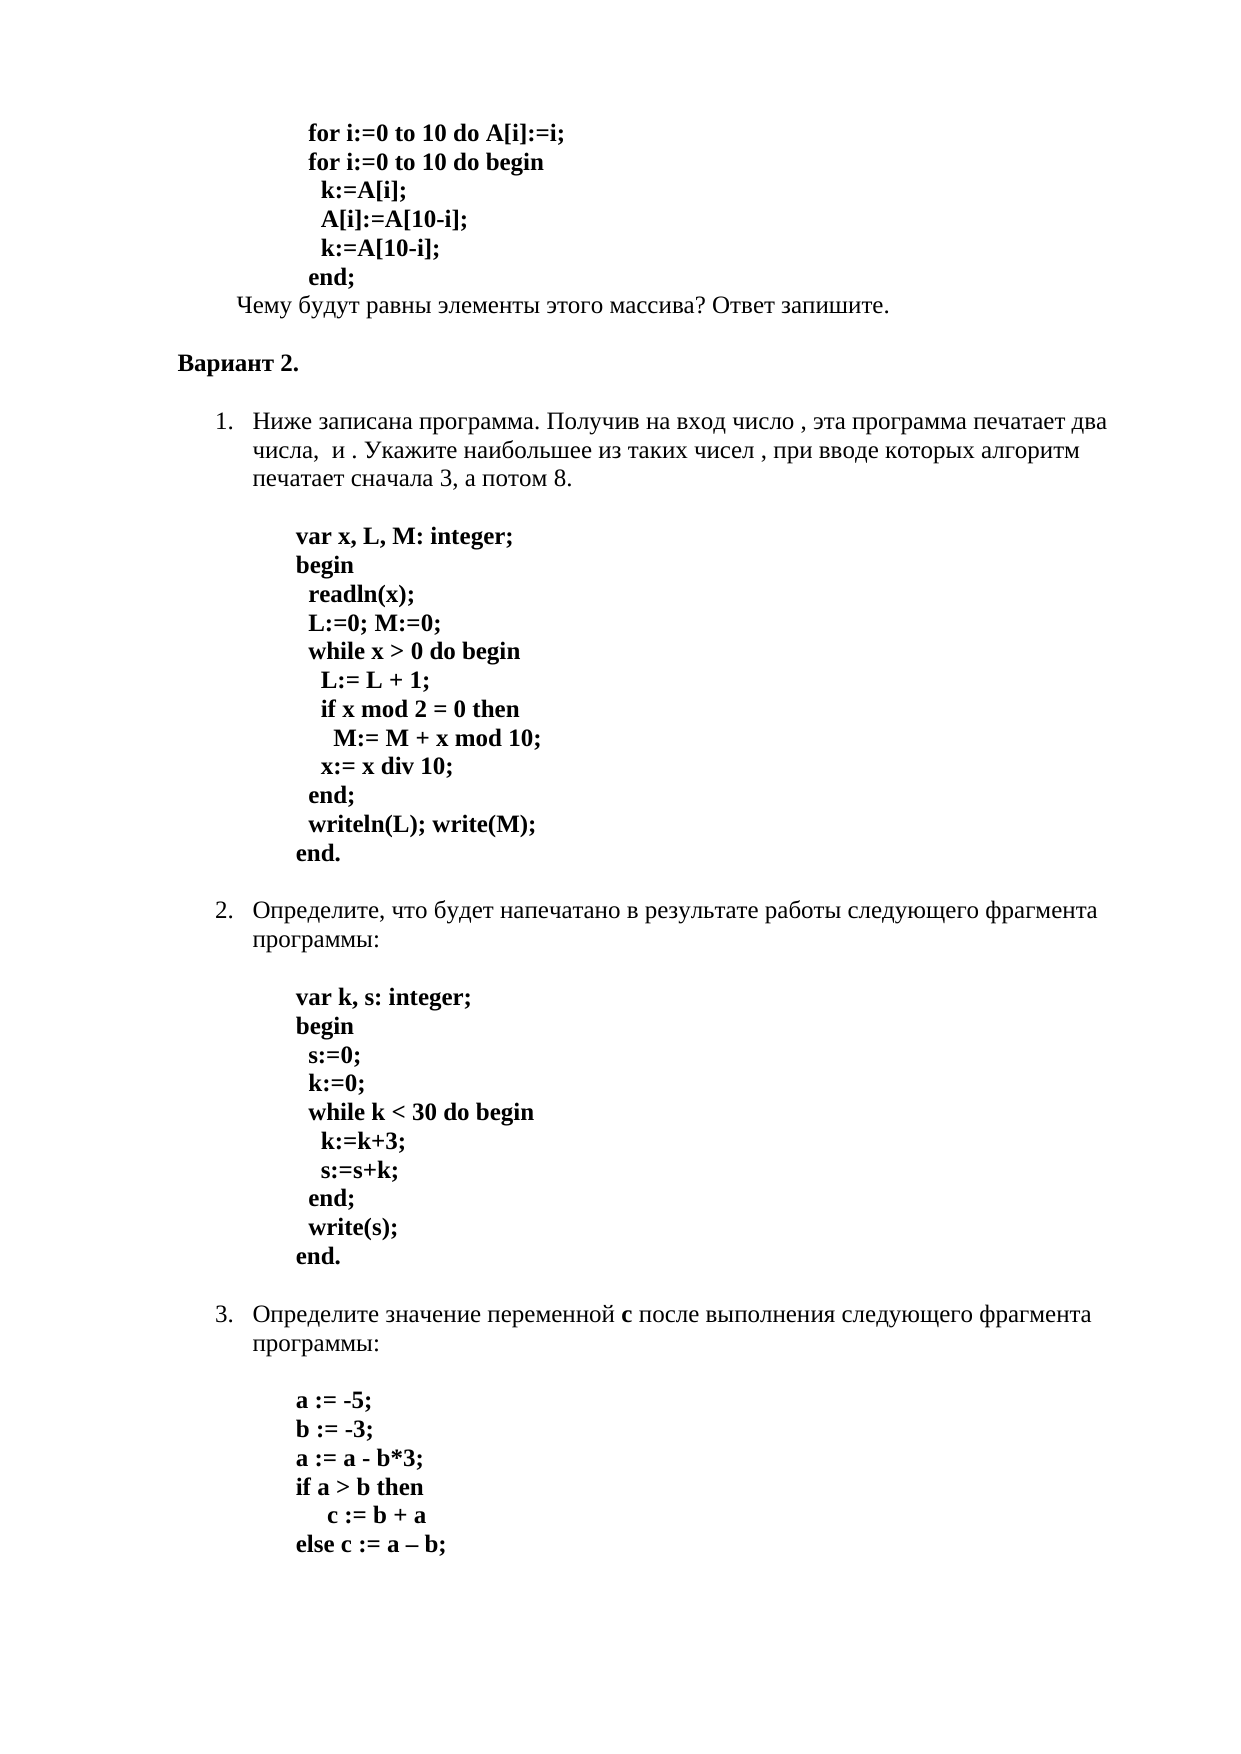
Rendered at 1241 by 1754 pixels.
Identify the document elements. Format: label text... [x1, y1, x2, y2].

text c := b + a [236, 1501, 1152, 1529]
list Определите значение переменной c после выполнения следующего фрагмента программы: [215, 1299, 1152, 1356]
text M:= M + x mod 10; [236, 723, 1152, 751]
text begin [236, 550, 1152, 579]
text while x > 0 do begin [236, 636, 1152, 665]
text Вариант 2. [177, 348, 1152, 377]
text k:=k+3; [236, 1126, 1152, 1155]
text s:=0; [236, 1040, 1152, 1068]
text write(s); [236, 1212, 1152, 1241]
text k:=0; [236, 1068, 1152, 1097]
text L:= L + 1; [236, 665, 1152, 694]
text readln(x); [236, 579, 1152, 608]
text end; [236, 1183, 1152, 1212]
text writeln(L); write(M); [236, 809, 1152, 838]
text A[i]:=A[10-i]; [236, 204, 1152, 233]
text else c := a – b; [236, 1529, 1152, 1558]
text for i:=0 to 10 do begin [236, 147, 1152, 176]
text b := -3; [236, 1414, 1152, 1443]
text if a > b then [236, 1472, 1152, 1501]
text end; [236, 780, 1152, 809]
text var k, s: integer; [236, 982, 1152, 1011]
text k:=A[i]; [236, 176, 1152, 204]
text L:=0; M:=0; [236, 608, 1152, 636]
text a := a - b*3; [236, 1443, 1152, 1472]
text if x mod 2 = 0 then [236, 694, 1152, 723]
text begin [236, 1011, 1152, 1040]
text a := -5; [236, 1386, 1152, 1414]
text k:=A[10-i]; [236, 233, 1152, 262]
text s:=s+k; [236, 1155, 1152, 1183]
list Ниже записана программа. Получив на вход число , эта программа печатает два числа, и . Укажите наибольшее из таких чисел , при вводе которых алгоритм печатает сначала 3, а потом 8. [215, 406, 1152, 492]
text for i:=0 to 10 do A[i]:=i; [236, 118, 1152, 147]
text var x, L, M: integer; [236, 521, 1152, 550]
text x:= x div 10; [236, 751, 1152, 780]
text end. [236, 1241, 1152, 1270]
list Определите, что будет напечатано в результате работы следующего фрагмента программы: [215, 896, 1152, 953]
text Чему будут равны элементы этого массива? Ответ запишите. [236, 291, 1152, 319]
text end; [236, 262, 1152, 291]
text while k < 30 do begin [236, 1097, 1152, 1126]
text end. [236, 838, 1152, 866]
